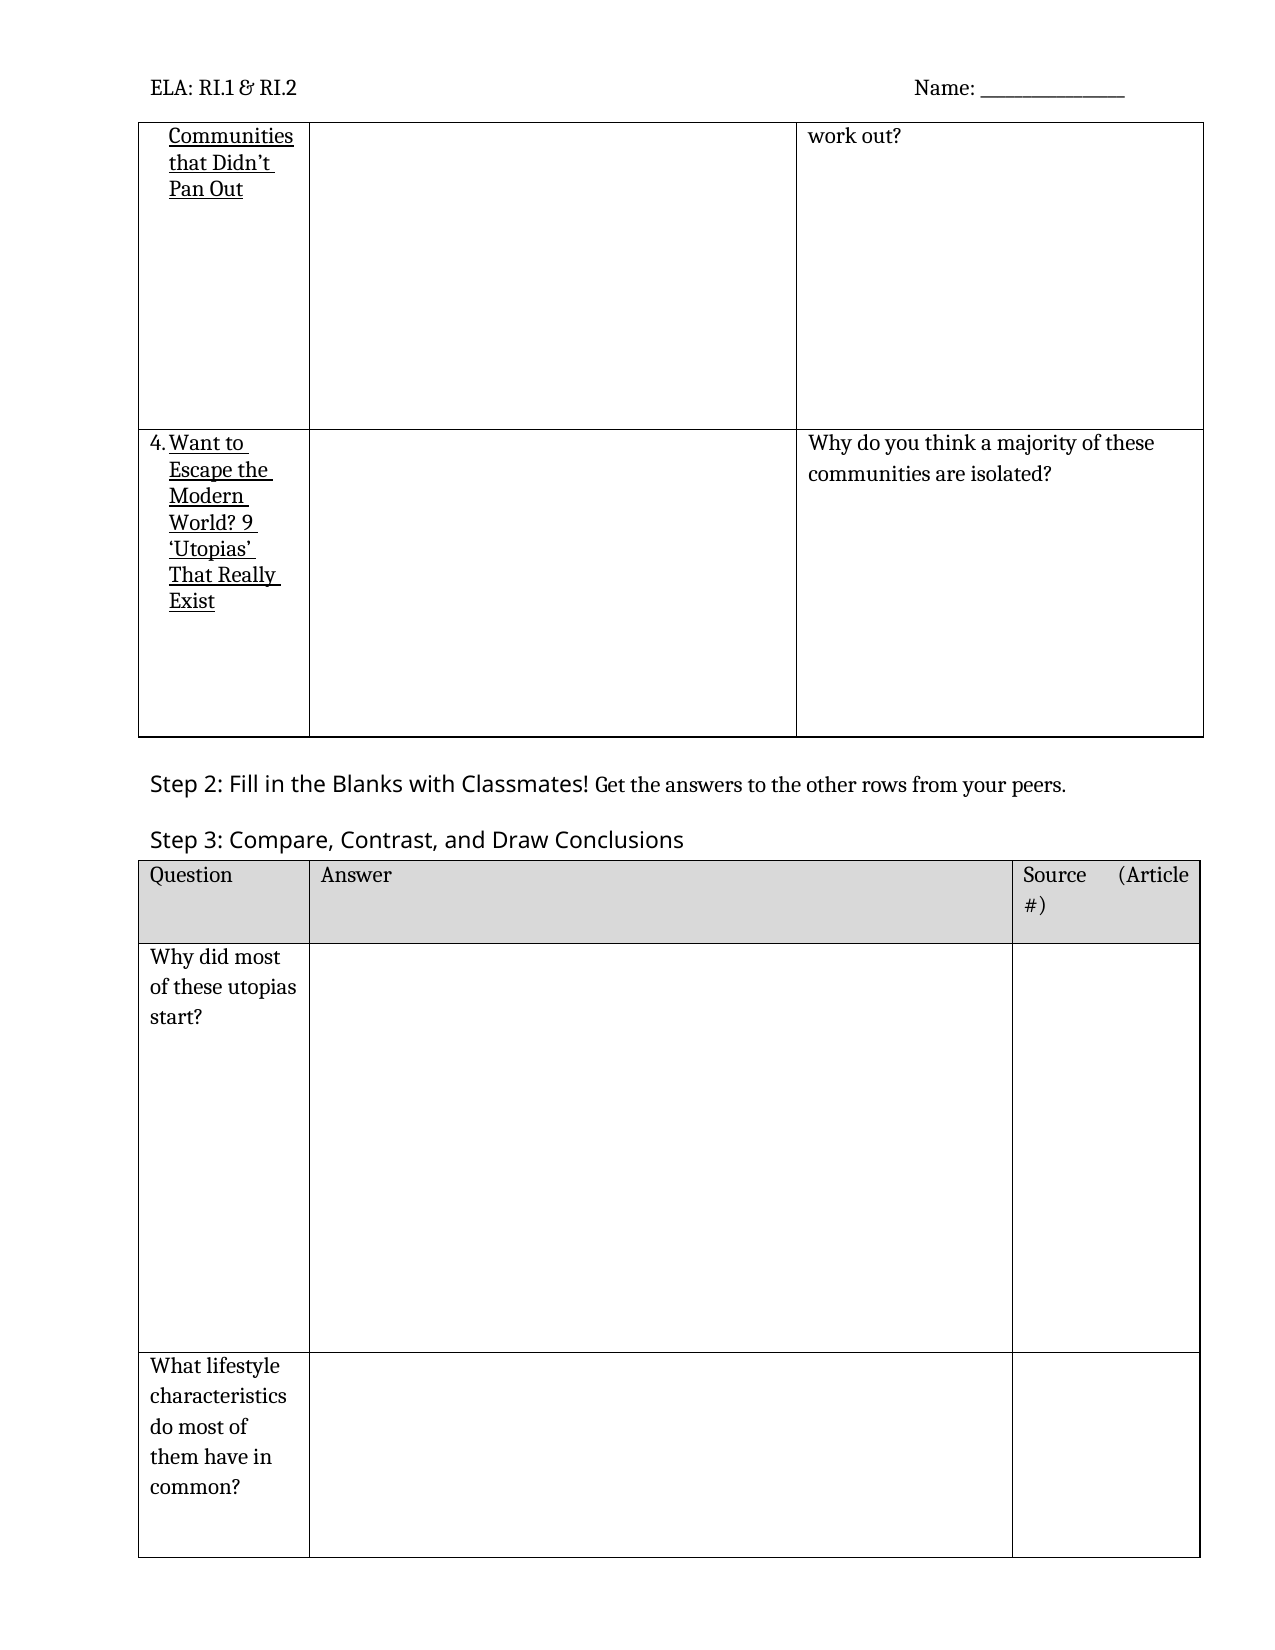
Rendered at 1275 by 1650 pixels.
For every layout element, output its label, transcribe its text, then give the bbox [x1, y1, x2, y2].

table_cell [797, 123, 1203, 429]
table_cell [139, 123, 309, 429]
table_cell [1013, 944, 1199, 1352]
text Step 3: Compare, Contrast, and Draw Conclusions [150, 824, 1125, 856]
table_cell [310, 944, 1012, 1352]
table_cell Want to Escape the Modern World? 9 ‘Utopias’ That Really Exist [139, 430, 309, 736]
table_cell [310, 1353, 1012, 1557]
table_cell Why did most of these utopias start? [139, 944, 309, 1352]
table_header Answer [310, 861, 1012, 943]
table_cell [139, 1353, 309, 1557]
table_header Source (Article #) [1013, 861, 1199, 943]
table_header Question [139, 861, 309, 943]
table_cell Why do you think a majority of these communities are isolated? [797, 430, 1203, 736]
table_cell [1013, 1353, 1199, 1557]
text Step 2: Fill in the Blanks with Classmates! Get the answers to the other rows from your peers. [150, 768, 1125, 799]
table_cell [310, 123, 796, 429]
table_cell [310, 430, 796, 736]
